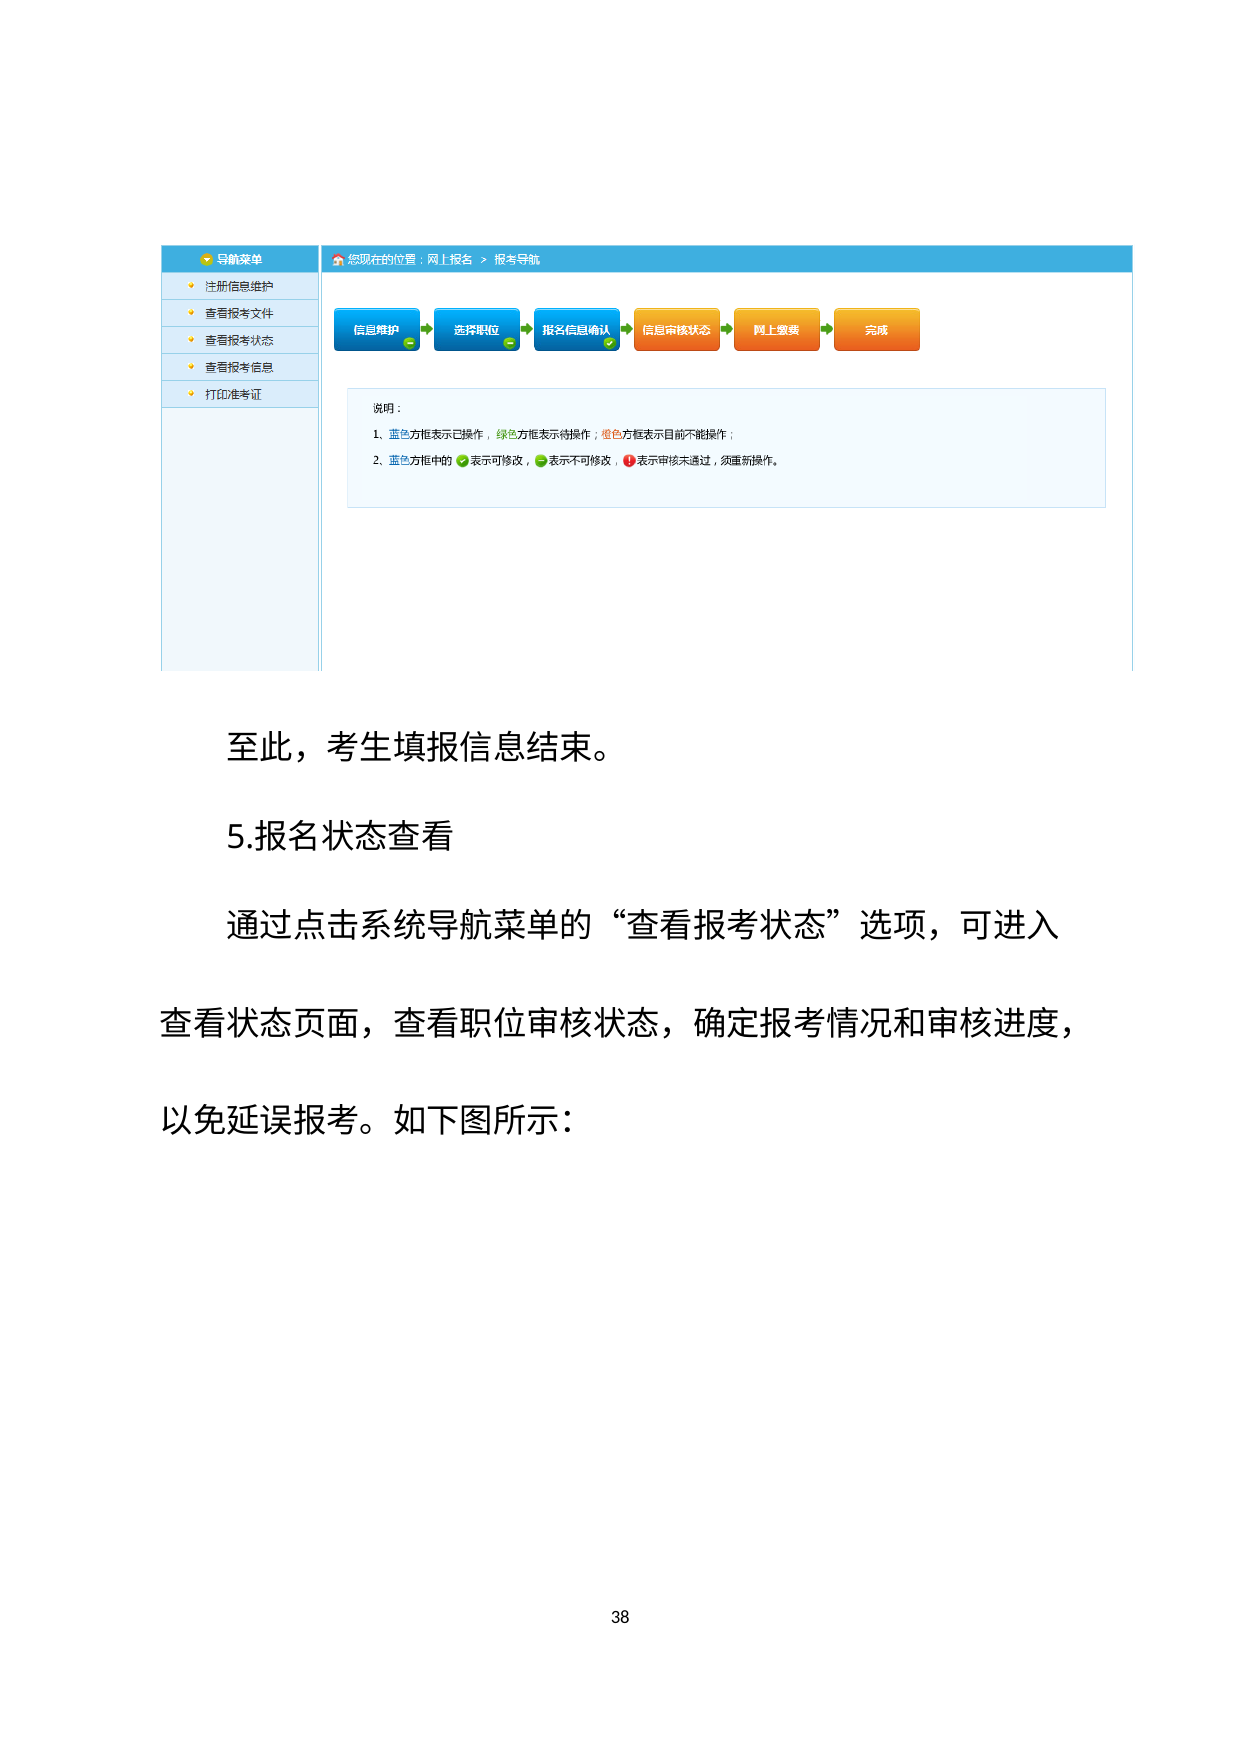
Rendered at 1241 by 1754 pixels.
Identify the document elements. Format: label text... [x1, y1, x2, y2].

text 通过点击系统导航菜单的“查看报考状态”选项，可进入查看状态页面，查看职位审核状态，确定报考情况和审核进度，以免延误报考。如下图所示： [159, 891, 1081, 1151]
picture [159, 244, 1135, 671]
text 至此，考生填报信息结束。 [159, 712, 1081, 777]
text 5.报名状态查看 [159, 801, 1081, 866]
